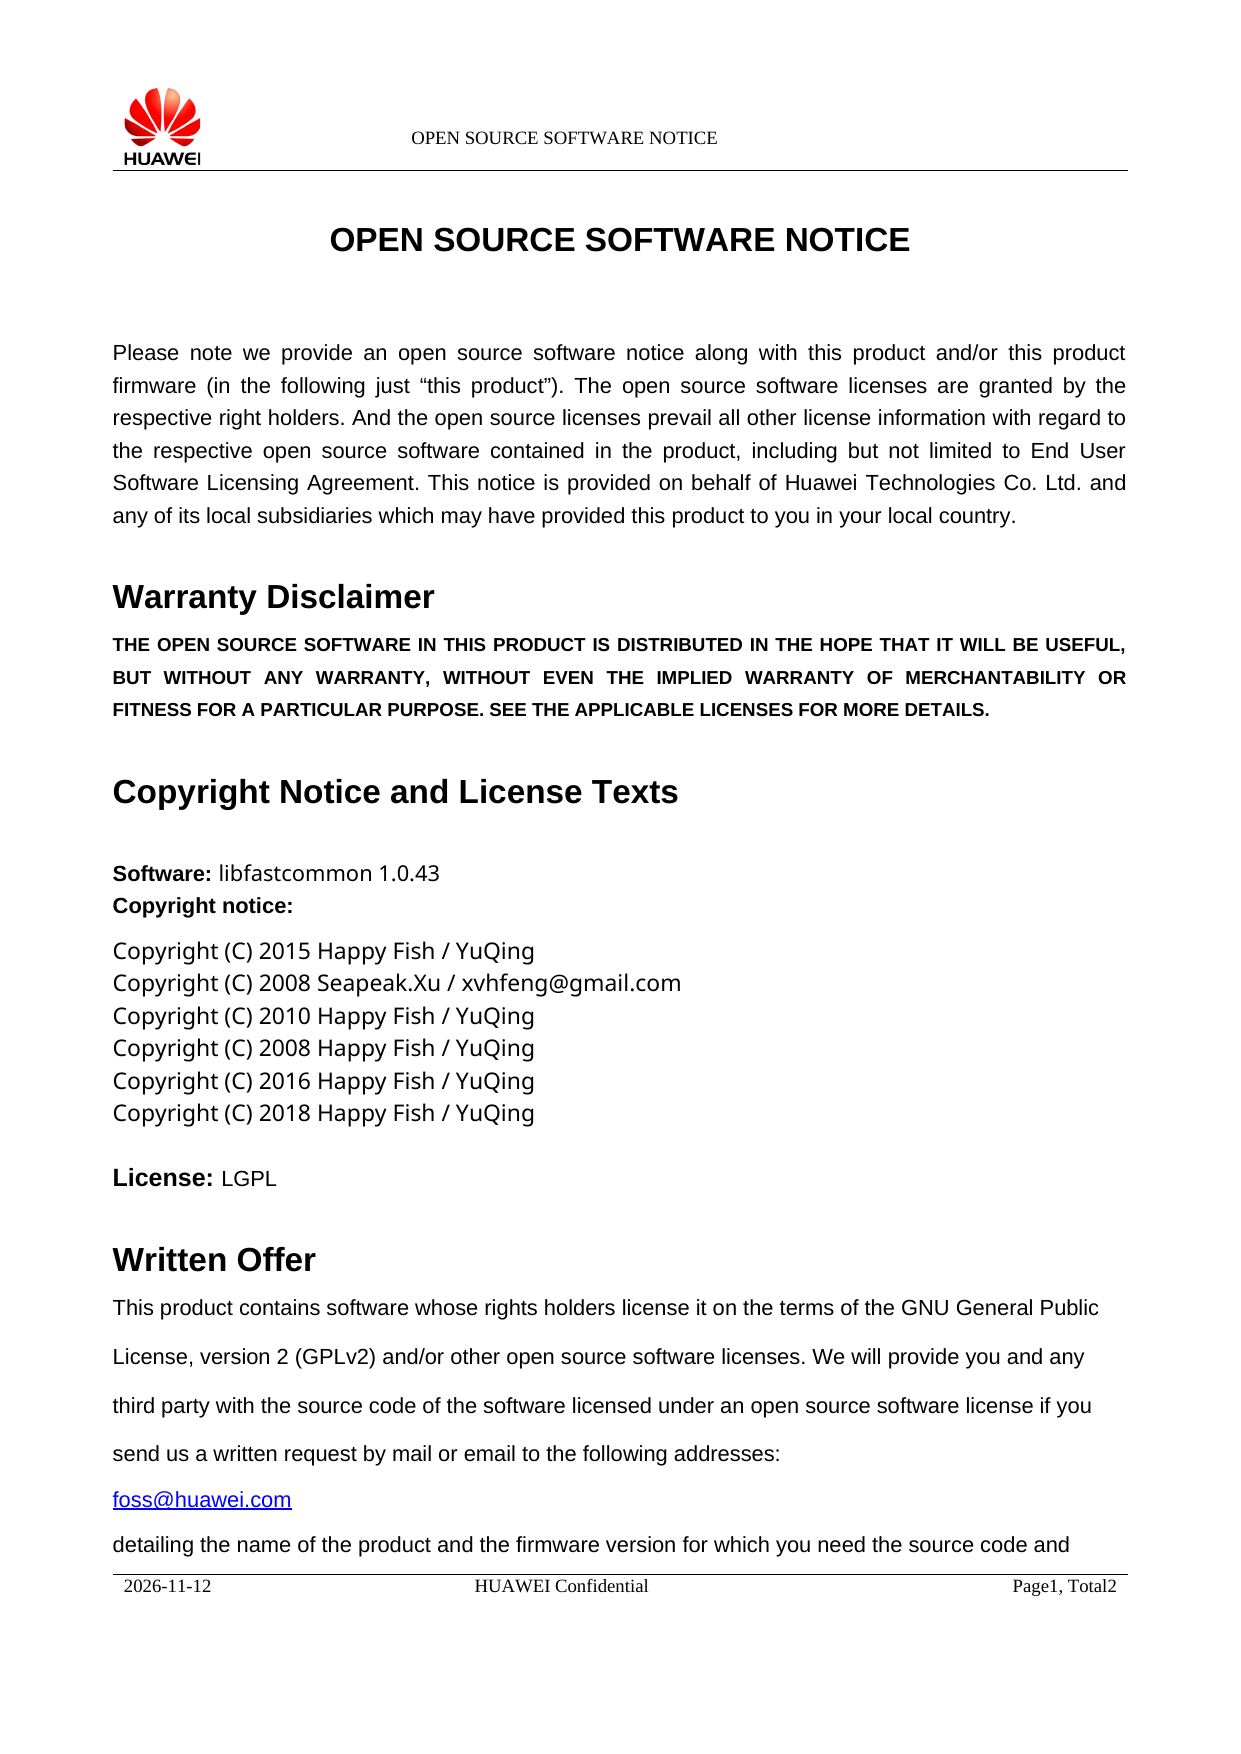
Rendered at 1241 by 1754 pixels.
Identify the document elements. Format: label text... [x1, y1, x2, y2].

text Copyright notice: [112, 889, 1128, 921]
picture [124, 88, 201, 165]
text License: LGPL [112, 1161, 1128, 1194]
text Warranty Disclaimer [112, 564, 1128, 629]
text foss@huawei.com [112, 1483, 1128, 1515]
text Please note we provide an open source software notice along with this product and/or this product firmware (in the following just “this product”). The open source software licenses are granted by the respective right holders. And the open source licenses prevail all other license information with regard to the respective open source software contained in the product, including but not limited to End User Software Licensing Agreement. This notice is provided on behalf of Huawei Technologies Co. Ltd. and any of its local subsidiaries which may have provided this product to you in your local country. [112, 336, 1128, 531]
text Written Offer [112, 1226, 1128, 1291]
text The open source software in this product is distributed in the hope that it will be useful, but WITHOUT ANY WARRANTY, without even the implied warranty of MERCHANTABILITY or FITNESS FOR A PARTICULAR PURPOSE. See the applicable licenses for more details. [112, 629, 1128, 726]
text This product contains software whose rights holders license it on the terms of the GNU General Public License, version 2 (GPLv2) and/or other open source software licenses. We will provide you and any third party with the source code of the software licensed under an open source software license if you send us a written request by mail or email to the following addresses: [112, 1291, 1128, 1470]
title Software: libfastcommon 1.0.43 [112, 856, 1128, 889]
text detailing the name of the product and the firmware version for which you need the source code and indicating how we can contact you. [112, 1528, 1128, 1560]
text OPEN SOURCE SOFTWARE NOTICE [112, 206, 1128, 271]
text Copyright Notice and License Texts [112, 759, 1128, 824]
text Copyright (C) 2015 Happy Fish / YuQing Copyright (C) 2008 Seapeak.Xu / xvhfeng@gmail.com Copyright (C) 2010 Happy Fish / YuQing Copyright (C) 2008 Happy Fish / YuQing Copyright (C) 2016 Happy Fish / YuQing Copyright (C) 2018 Happy Fish / YuQing [112, 934, 1128, 1161]
